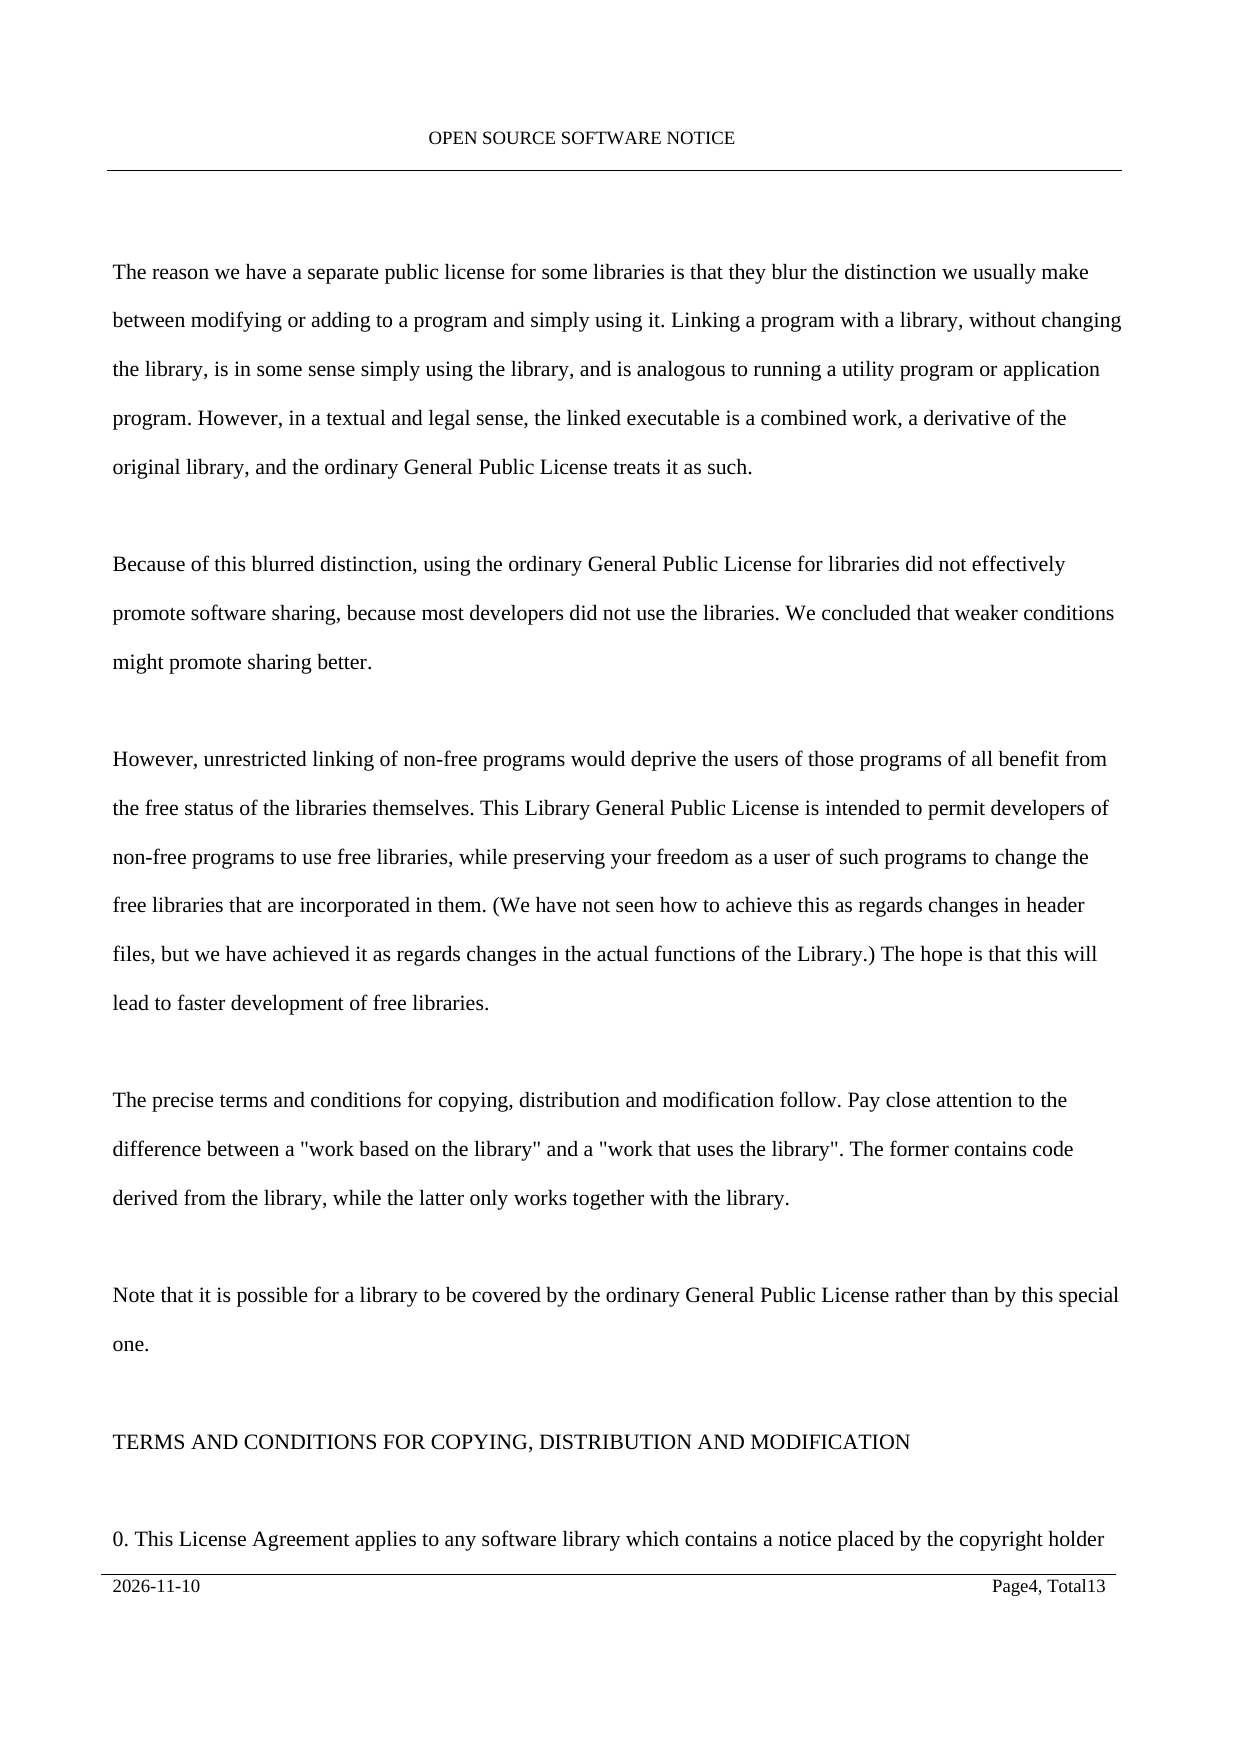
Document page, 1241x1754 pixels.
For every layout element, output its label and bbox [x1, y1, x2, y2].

text [112, 206, 1128, 1555]
